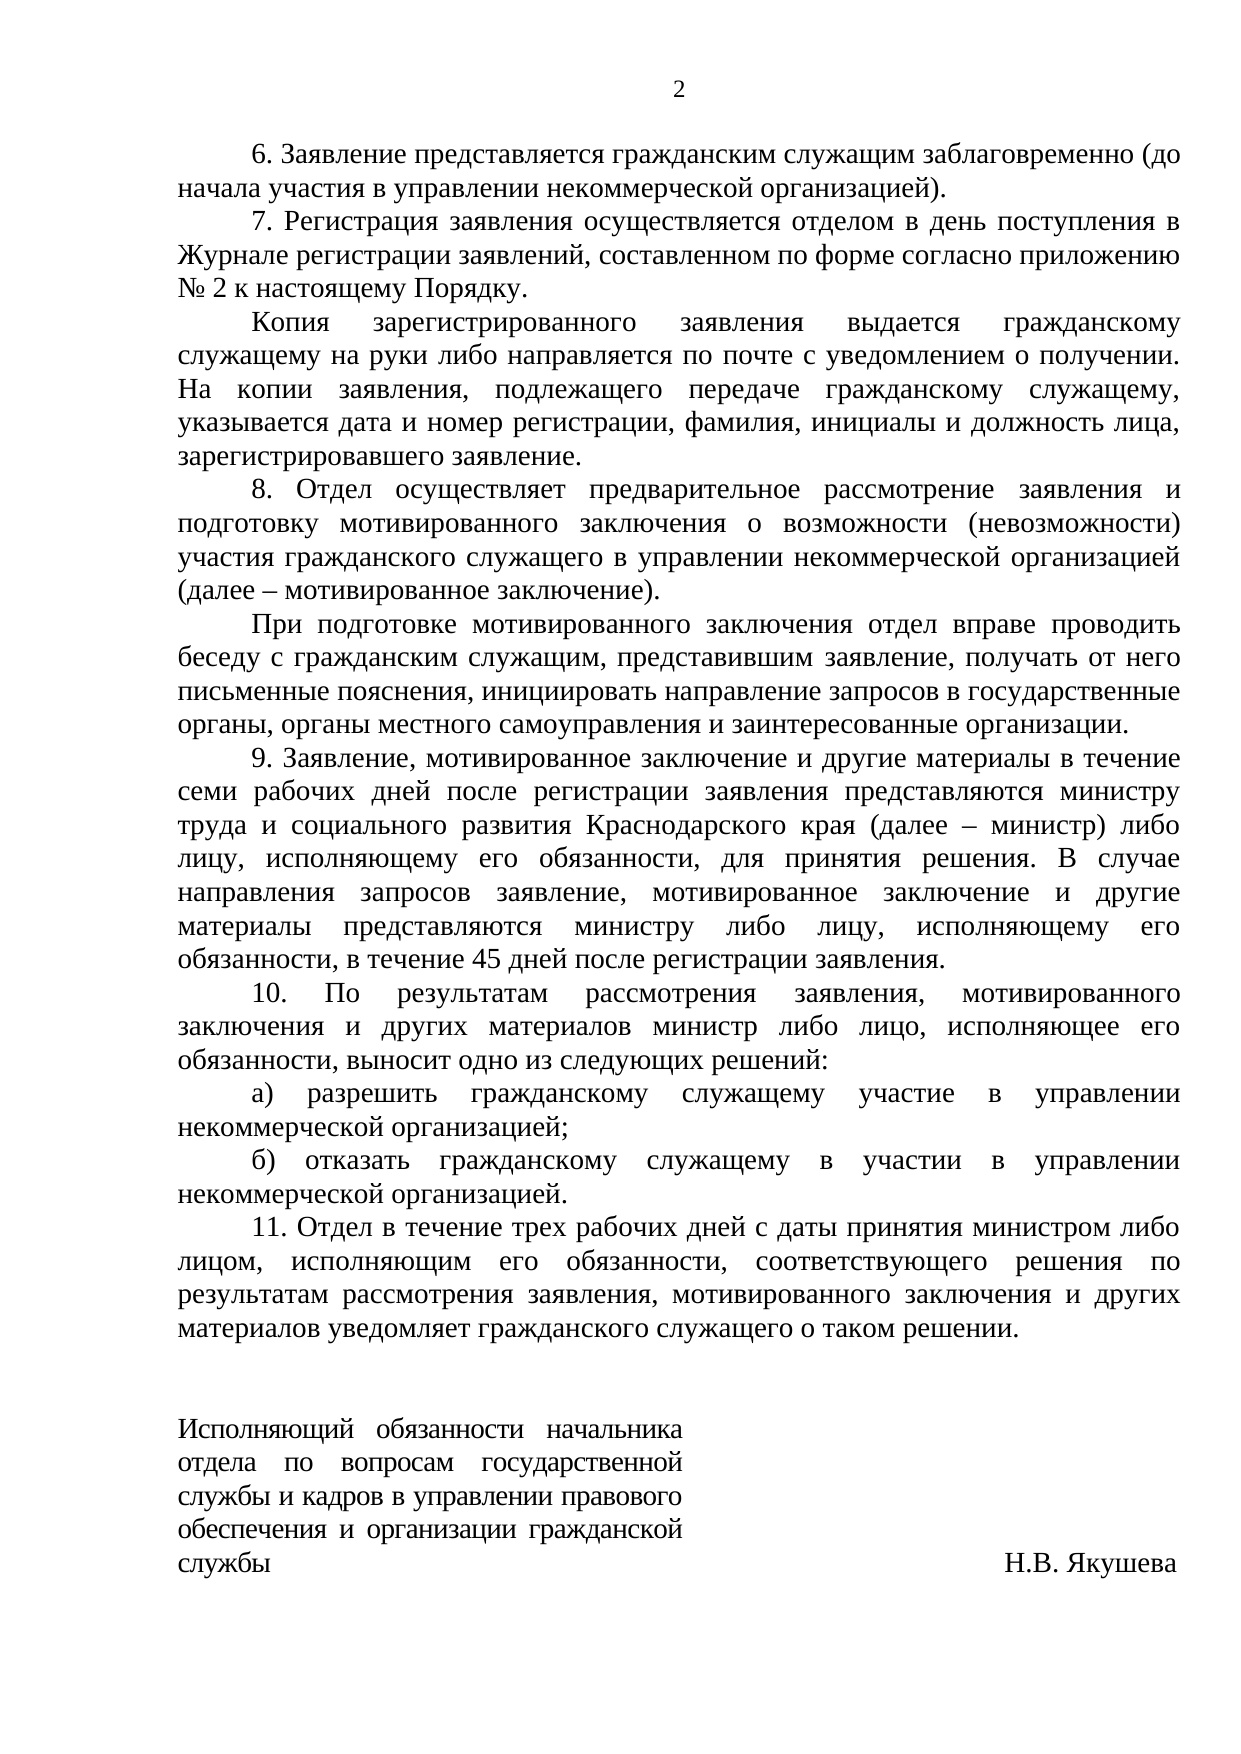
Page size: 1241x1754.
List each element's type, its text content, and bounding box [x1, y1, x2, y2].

text 6. Заявление представляется гражданским служащим заблаговременно (до начала участия в управлении некоммерческой организацией). [177, 136, 1181, 203]
text 9. Заявление, мотивированное заключение и другие материалы в течение семи рабочих дней после регистрации заявления представляются министру труда и социального развития Краснодарского края (далее – министр) либо лицу, исполняющему его обязанности, для принятия решения. В случае направления запросов заявление, мотивированное заключение и другие материалы представляются министру либо лицу, исполняющему его обязанности, в течение 45 дней после регистрации заявления. [177, 740, 1181, 975]
text Копия зарегистрированного заявления выдается гражданскому служащему на руки либо направляется по почте с уведомлением о получении. На копии заявления, подлежащего передаче гражданскому служащему, указывается дата и номер регистрации, фамилия, инициалы и должность лица, зарегистрировавшего заявление. [177, 304, 1181, 472]
text 7. Регистрация заявления осуществляется отделом в день поступления в Журнале регистрации заявлений, составленном по форме согласно приложению № 2 к настоящему Порядку. [177, 203, 1181, 304]
text а) разрешить гражданскому служащему участие в управлении некоммерческой организацией; [177, 1075, 1181, 1142]
text 8. Отдел осуществляет предварительное рассмотрение заявления и подготовку мотивированного заключения о возможности (невозможности) участия гражданского служащего в управлении некоммерческой организацией (далее – мотивированное заключение). [177, 472, 1181, 606]
text 11. Отдел в течение трех рабочих дней с даты принятия министром либо лицом, исполняющим его обязанности, соответствующего решения по результатам рассмотрения заявления, мотивированного заключения и других материалов уведомляет гражданского служащего о таком решении. [177, 1209, 1181, 1344]
text б) отказать гражданскому служащему в участии в управлении некоммерческой организацией. [177, 1142, 1181, 1209]
table_header Исполняющий обязанности начальника отдела по вопросам государственной службы и кадров в управлении правового обеспечения и организации гражданской службы [166, 1411, 694, 1578]
text При подготовке мотивированного заключения отдел вправе проводить беседу с гражданским служащим, представившим заявление, получать от него письменные пояснения, инициировать направление запросов в государственные органы, органы местного самоуправления и заинтересованные организации. [177, 606, 1181, 740]
table_header Н.В. Якушева [694, 1411, 1192, 1578]
text 10. По результатам рассмотрения заявления, мотивированного заключения и других материалов министр либо лицо, исполняющее его обязанности, выносит одно из следующих решений: [177, 975, 1181, 1075]
